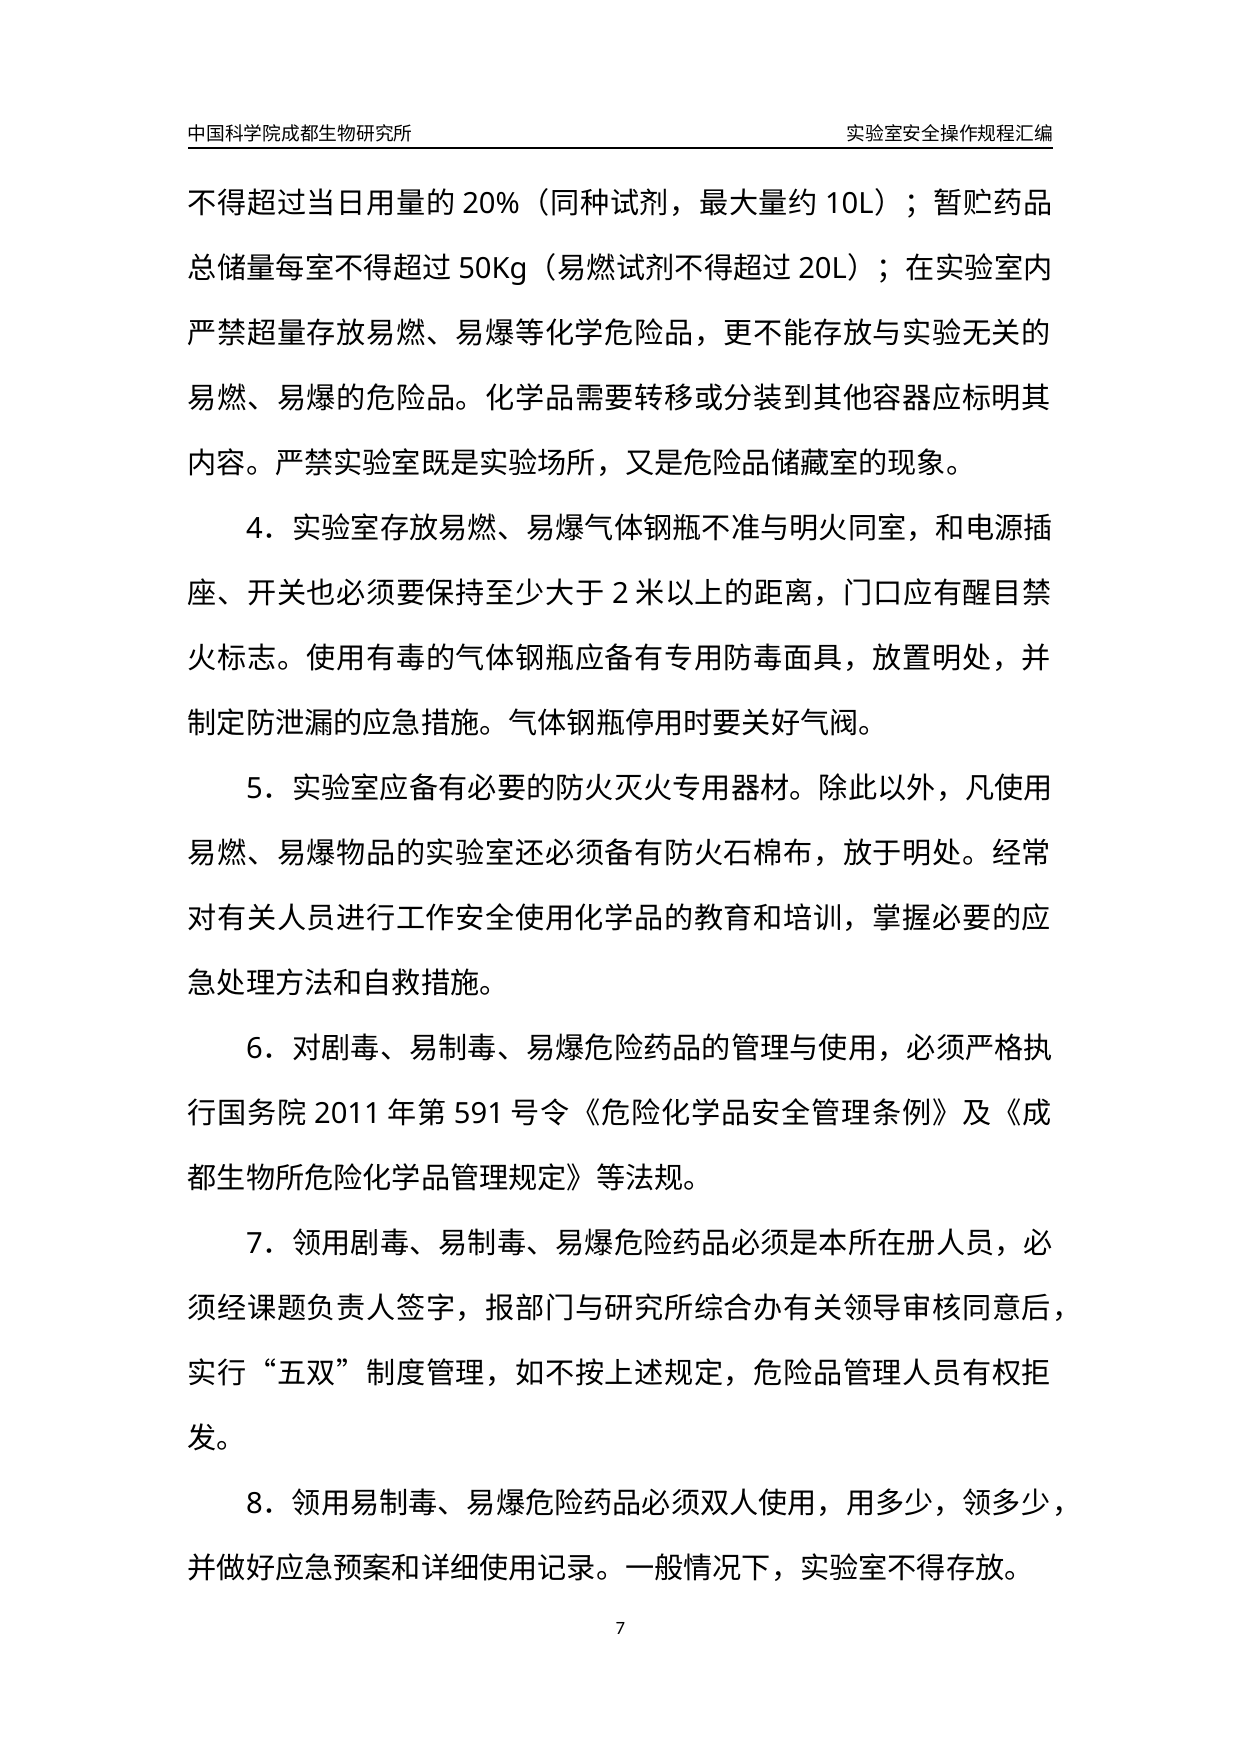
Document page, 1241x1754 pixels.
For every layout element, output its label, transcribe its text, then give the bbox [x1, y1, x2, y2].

text 8．领用易制毒、易爆危险药品必须双人使用，用多少，领多少，并做好应急预案和详细使用记录。一般情况下，实验室不得存放。 [187, 1468, 1053, 1598]
text 5．实验室应备有必要的防火灭火专用器材。除此以外，凡使用易燃、易爆物品的实验室还必须备有防火石棉布，放于明处。经常对有关人员进行工作安全使用化学品的教育和培训，掌握必要的应急处理方法和自救措施。 [187, 753, 1053, 1013]
text 7．领用剧毒、易制毒、易爆危险药品必须是本所在册人员，必须经课题负责人签字，报部门与研究所综合办有关领导审核同意后，实行“五双”制度管理，如不按上述规定，危险品管理人员有权拒发。 [187, 1208, 1053, 1468]
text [187, 168, 1053, 493]
text 4．实验室存放易燃、易爆气体钢瓶不准与明火同室，和电源插座、开关也必须要保持至少大于2米以上的距离，门口应有醒目禁火标志。使用有毒的气体钢瓶应备有专用防毒面具，放置明处，并制定防泄漏的应急措施。气体钢瓶停用时要关好气阀。 [187, 493, 1053, 753]
text 6．对剧毒、易制毒、易爆危险药品的管理与使用，必须严格执行国务院2011年第591号令《危险化学品安全管理条例》及《成都生物所危险化学品管理规定》等法规。 [187, 1013, 1053, 1208]
